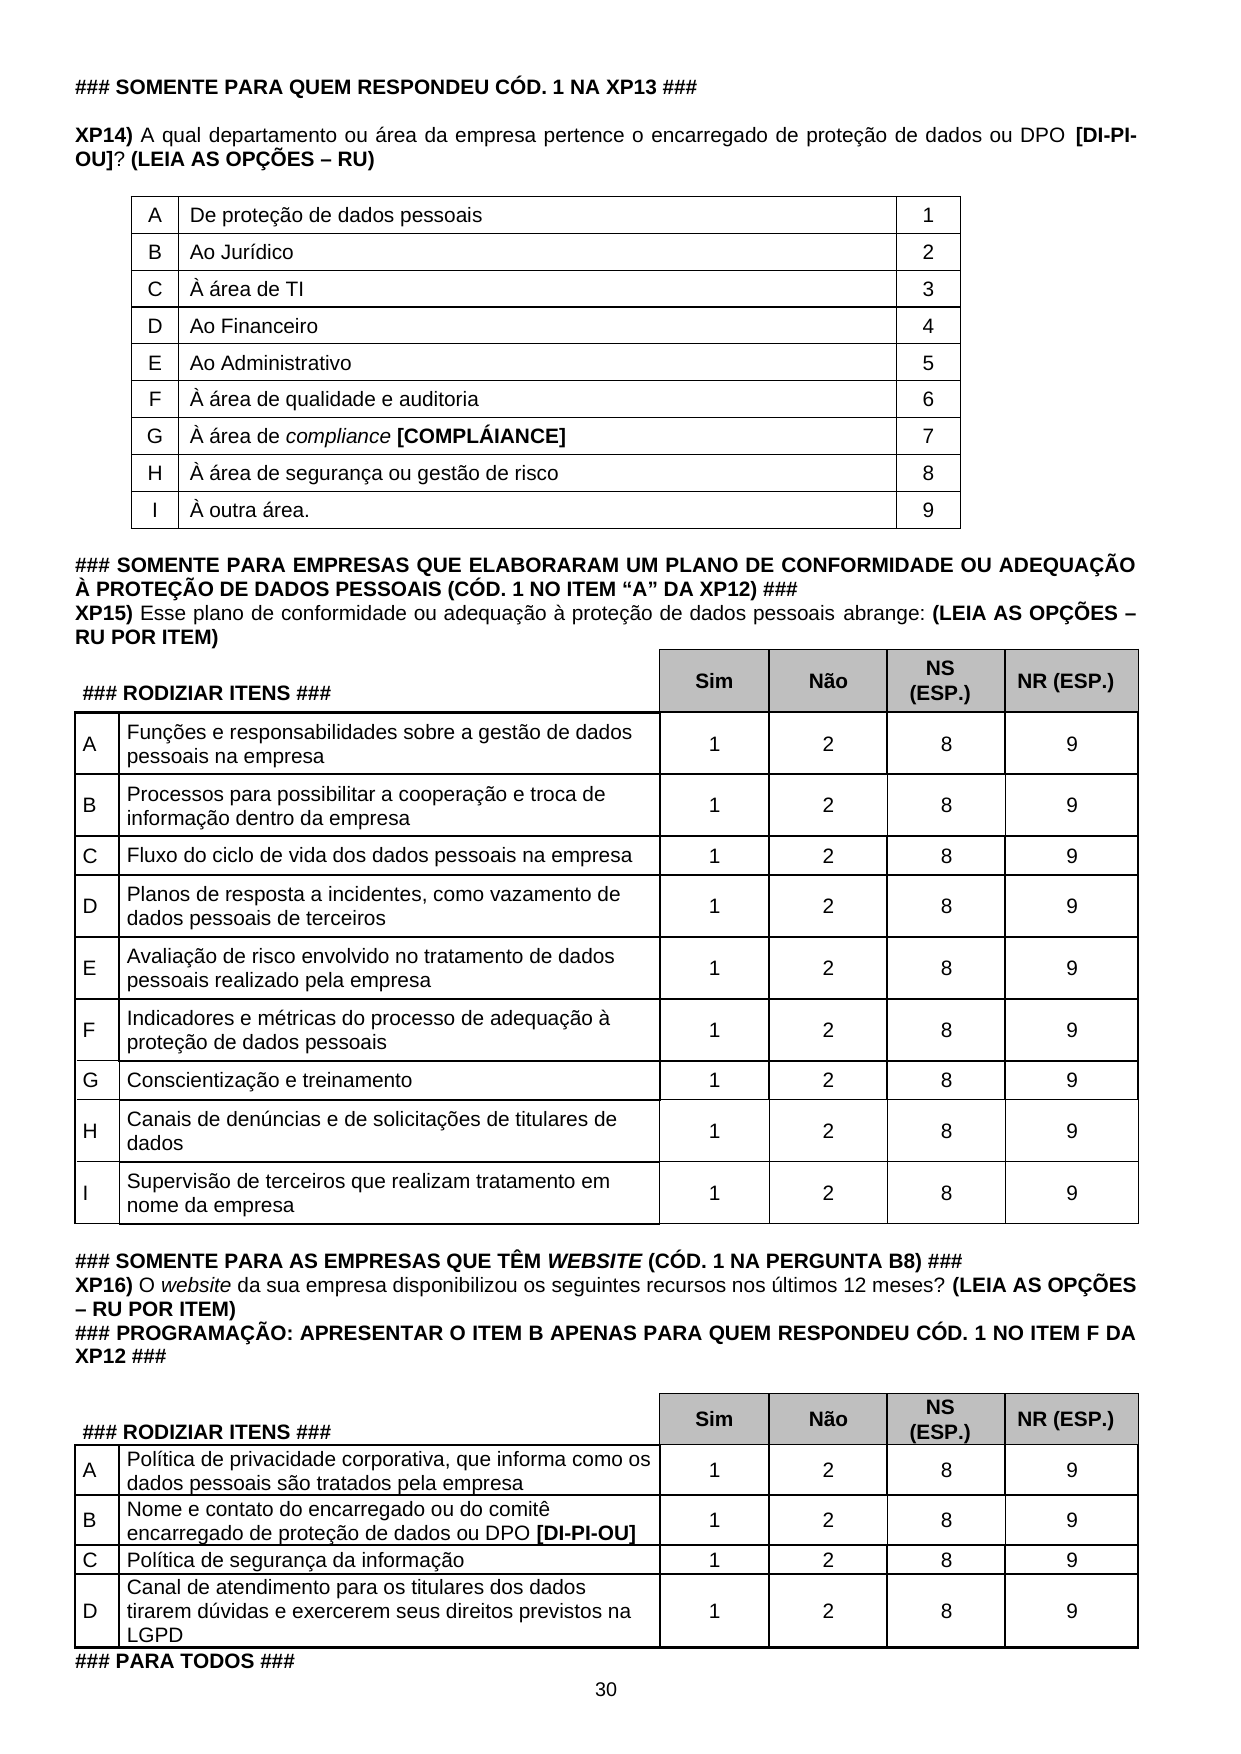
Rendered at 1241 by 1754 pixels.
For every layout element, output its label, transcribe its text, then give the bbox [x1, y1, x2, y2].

table_cell C [132, 271, 178, 306]
table_cell 1 [661, 938, 768, 998]
table_cell H [76, 1100, 119, 1161]
table_cell Avaliação de risco envolvido no tratamento de dados pessoais realizado pela empresa [120, 938, 659, 998]
table_cell 8 [888, 713, 1004, 773]
text ### SOMENTE PARA QUEM RESPONDEU CÓD. 1 NA XP13 ### [75, 75, 1137, 99]
table_cell Planos de resposta a incidentes, como vazamento de dados pessoais de terceiros [120, 876, 659, 936]
text XP15) Esse plano de conformidade ou adequação à proteção de dados pessoais abrange: (LEIA AS OPÇÕES – RU POR ITEM) [75, 601, 1137, 648]
table_cell 1 [661, 1445, 768, 1494]
table_cell F [132, 381, 178, 417]
table_cell 1 [661, 876, 768, 936]
table_cell 2 [770, 1575, 886, 1646]
table_cell I [76, 1162, 119, 1222]
table_cell À outra área. [179, 492, 896, 528]
table_cell 8 [888, 1062, 1004, 1099]
table_cell Canal de atendimento para os titulares dos dados tirarem dúvidas e exercerem seus direitos previstos na LGPD [120, 1575, 659, 1646]
table_cell 2 [770, 1546, 886, 1572]
table_cell 9 [1006, 1496, 1137, 1544]
table_cell 8 [888, 1546, 1004, 1572]
table_cell 9 [1006, 1546, 1137, 1572]
table_cell 9 [1006, 938, 1137, 998]
table_cell 2 [770, 1496, 887, 1544]
table_cell H [132, 455, 178, 491]
table_cell 2 [770, 1162, 887, 1222]
table_cell 1 [660, 1162, 769, 1222]
table_cell 8 [888, 837, 1004, 874]
table_cell C [76, 1546, 118, 1572]
table_cell Supervisão de terceiros que realizam tratamento em nome da empresa [120, 1163, 659, 1222]
table_cell 1 [660, 1100, 769, 1161]
table_cell D [132, 308, 178, 343]
table_cell D [76, 876, 118, 936]
table_cell 8 [888, 1100, 1005, 1161]
table_cell G [132, 418, 178, 454]
table_cell 9 [1006, 837, 1137, 874]
table_cell 9 [1006, 1062, 1137, 1099]
table_cell Fluxo do ciclo de vida dos dados pessoais na empresa [120, 837, 659, 874]
table_cell 2 [897, 234, 960, 269]
table_cell 9 [1006, 1162, 1138, 1222]
table_cell D [76, 1575, 118, 1646]
table_cell 2 [770, 713, 886, 773]
table_cell 8 [888, 1575, 1004, 1646]
table_cell I [132, 492, 178, 528]
table_cell Conscientização e treinamento [120, 1062, 659, 1099]
table_cell B [76, 1496, 118, 1544]
table_cell 4 [897, 308, 960, 343]
table_cell 1 [661, 1496, 768, 1544]
table_cell 9 [1006, 775, 1137, 835]
table_cell 8 [888, 1496, 1005, 1544]
table_cell 1 [661, 713, 768, 773]
table_header 1 [897, 197, 960, 233]
table_cell 2 [770, 876, 886, 936]
table_cell B [132, 234, 178, 269]
table_cell Ao Administrativo [179, 344, 896, 380]
table_header NR (ESP.) [1006, 650, 1138, 711]
table_header Não [770, 1394, 886, 1444]
table_cell Ao Jurídico [179, 234, 896, 269]
table_cell 8 [888, 938, 1004, 998]
table_cell A [76, 714, 118, 773]
table_cell E [132, 344, 178, 380]
table_cell F [76, 1000, 118, 1060]
table_header Não [770, 650, 886, 711]
text ### SOMENTE PARA AS EMPRESAS QUE TÊM WEBSITE (CÓD. 1 NA PERGUNTA B8) ### [75, 1248, 1137, 1272]
table_cell 2 [770, 775, 887, 835]
table_cell Política de privacidade corporativa, que informa como os dados pessoais são tratados pela empresa [120, 1446, 659, 1494]
table_cell À área de qualidade e auditoria [179, 381, 896, 417]
table_cell 2 [770, 1000, 886, 1060]
table_cell E [76, 938, 118, 998]
table_cell 6 [897, 381, 960, 417]
table_header De proteção de dados pessoais [179, 197, 896, 233]
table_cell 1 [661, 775, 768, 835]
table_cell 1 [661, 1546, 768, 1572]
text XP16) O website da sua empresa disponibilizou os seguintes recursos nos últimos 12 meses? (LEIA AS OPÇÕES – RU POR ITEM) [75, 1272, 1137, 1320]
table_cell 1 [661, 1062, 768, 1099]
table_cell G [76, 1061, 119, 1099]
table_cell 9 [1006, 1445, 1137, 1494]
table_header Sim [660, 650, 768, 711]
table_cell 1 [661, 1575, 768, 1646]
table_cell 7 [897, 418, 960, 454]
table_cell À área de compliance [COMPLÁIANCE] [179, 418, 896, 454]
table_cell 8 [888, 876, 1004, 936]
table_header Sim [660, 1394, 768, 1444]
table_cell 2 [770, 1100, 887, 1161]
table_cell 2 [770, 1062, 886, 1099]
text ### SOMENTE PARA EMPRESAS QUE ELABORARAM UM PLANO DE CONFORMIDADE OU ADEQUAÇÃO À PROTEÇÃO DE DADOS PESSOAIS (CÓD. 1 NO ITEM “A” DA XP12) ### [75, 553, 1137, 601]
table_cell 3 [897, 271, 960, 306]
table_cell 9 [1006, 1000, 1137, 1060]
table_cell Funções e responsabilidades sobre a gestão de dados pessoais na empresa [120, 714, 659, 773]
table_header ### RODIZIAR ITENS ### [75, 649, 659, 711]
table_cell 2 [770, 837, 886, 874]
table_cell 8 [888, 775, 1005, 835]
table_cell 2 [770, 1445, 886, 1494]
table_cell À área de TI [179, 271, 896, 306]
table_cell 9 [1006, 1575, 1137, 1646]
table_cell Ao Financeiro [179, 308, 896, 343]
table_cell 1 [661, 837, 768, 874]
table_cell 8 [888, 1000, 1004, 1060]
table_cell Política de segurança da informação [120, 1546, 659, 1572]
text ### PARA TODOS ### [75, 1649, 1137, 1672]
table_cell 9 [1006, 713, 1137, 773]
table_cell C [76, 837, 118, 874]
table_cell 9 [1006, 1100, 1138, 1161]
text XP14) A qual departamento ou área da empresa pertence o encarregado de proteção de dados ou DPO [DI-PI-OU]? (LEIA AS OPÇÕES – RU) [75, 123, 1137, 171]
table_cell B [76, 775, 118, 835]
table_header ### RODIZIAR ITENS ### [75, 1393, 659, 1444]
table_cell 8 [888, 1445, 1004, 1494]
table_cell 5 [897, 344, 960, 380]
text ### PROGRAMAÇÃO: APRESENTAR O ITEM B APENAS PARA QUEM RESPONDEU CÓD. 1 NO ITEM F DA XP12 ### [75, 1320, 1137, 1368]
table_header NS (ESP.) [888, 650, 1004, 711]
table_cell Canais de denúncias e de solicitações de titulares de dados [120, 1101, 659, 1161]
table_cell 8 [897, 455, 960, 491]
table_header NS (ESP.) [888, 1394, 1004, 1444]
table_cell 9 [1006, 876, 1137, 936]
table_header NR (ESP.) [1006, 1394, 1138, 1444]
table_cell 2 [770, 938, 886, 998]
table_cell Nome e contato do encarregado ou do comitê encarregado de proteção de dados ou DPO [DI-PI-OU] [120, 1496, 659, 1544]
table_cell 8 [888, 1162, 1005, 1222]
table_cell Processos para possibilitar a cooperação e troca de informação dentro da empresa [120, 775, 659, 835]
table_cell A [76, 1446, 118, 1494]
table_cell 1 [661, 1000, 768, 1060]
table_header A [132, 197, 178, 233]
table_cell 9 [897, 492, 960, 528]
table_cell À área de segurança ou gestão de risco [179, 455, 896, 491]
table_cell Indicadores e métricas do processo de adequação à proteção de dados pessoais [120, 1000, 659, 1060]
